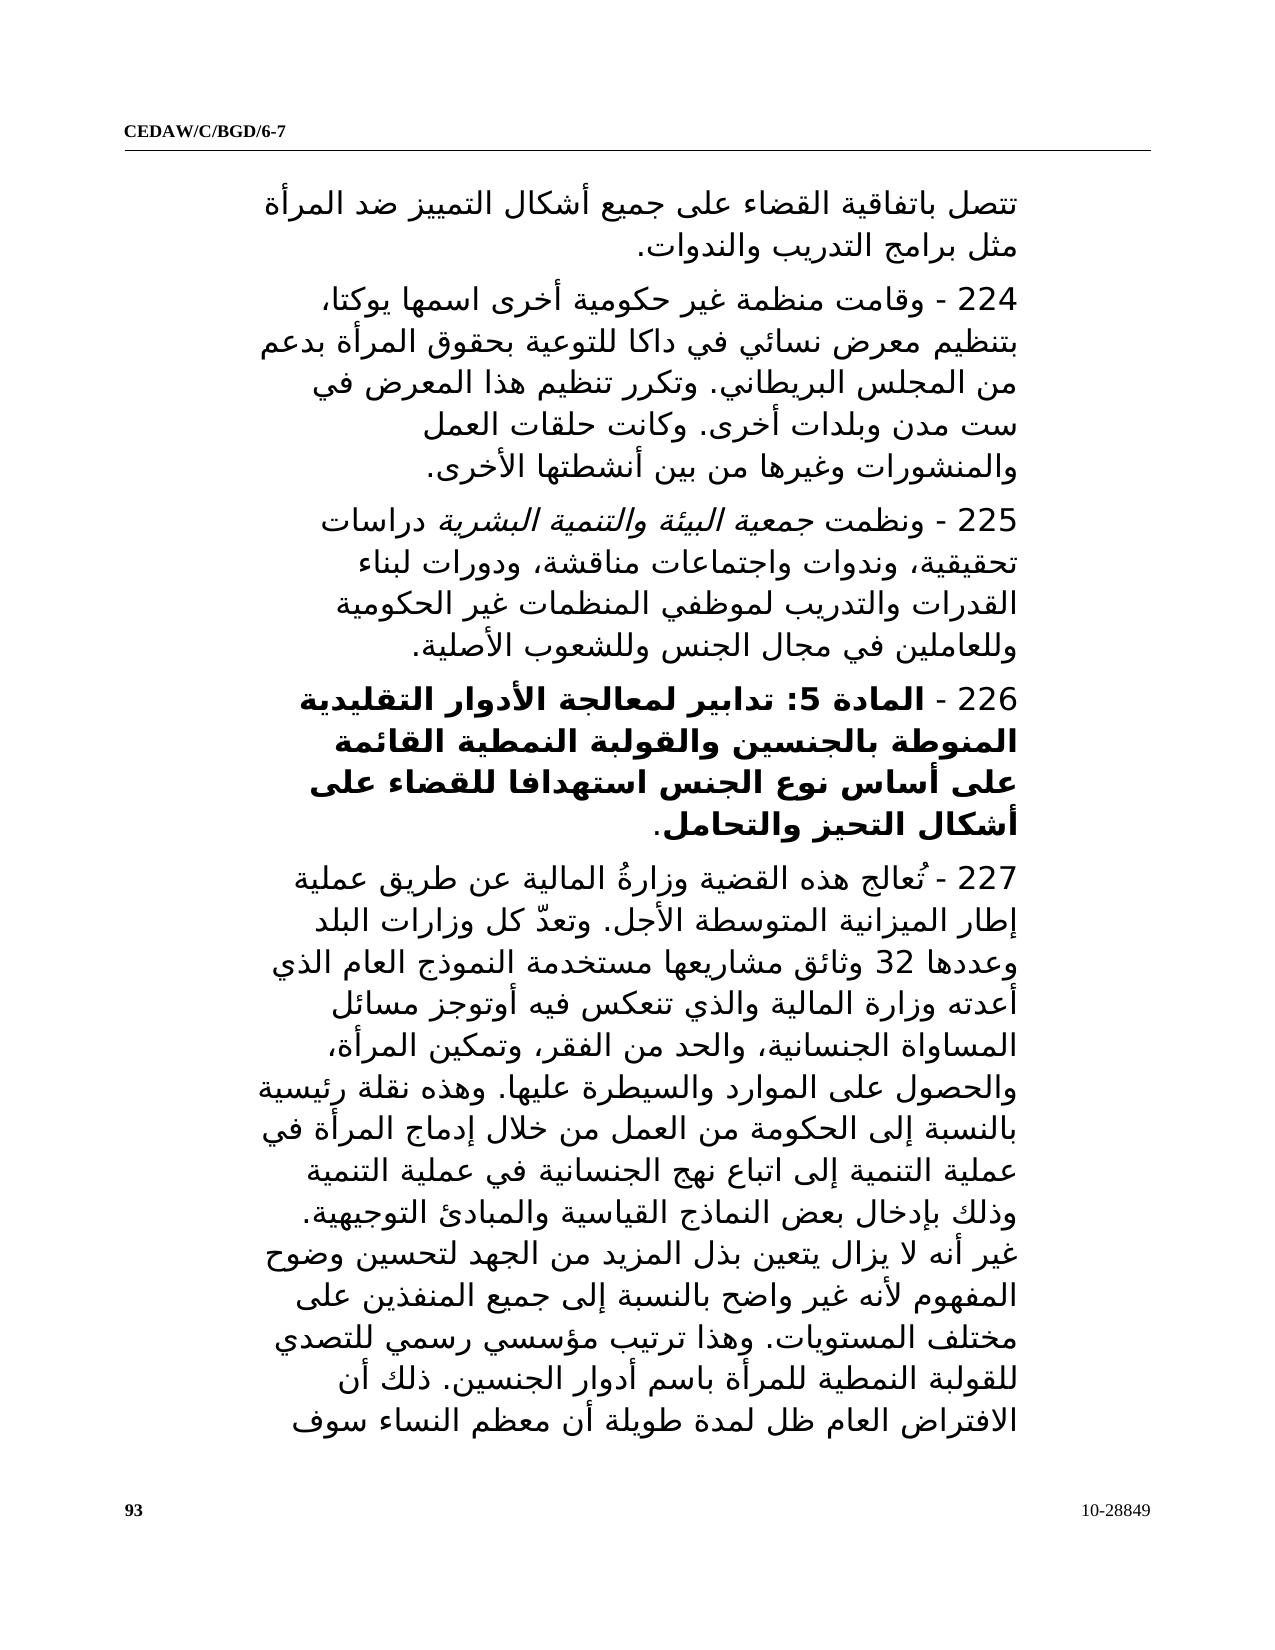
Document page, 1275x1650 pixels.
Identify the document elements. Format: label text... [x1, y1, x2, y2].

text 225 - ونظمت جمعية البيئة والتنمية البشرية دراسات تحقيقية، وندوات واجتماعات مناقشة، ودورات لبناء القدرات والتدريب لموظفي المنظمات غير الحكومية وللعاملين في مجال الجنس وللشعوب الأصلية. [256, 498, 1018, 665]
text 226 - المادة 5: تدابير لمعالجة الأدوار التقليدية المنوطة بالجنسين والقولبة النمطية القائمة على أساس نوع الجنس استهدافا للقضاء على أشكال التحيز والتحامل. [256, 677, 1018, 844]
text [256, 181, 1018, 265]
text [256, 856, 1018, 1440]
text 224 - وقامت منظمة غير حكومية أخرى اسمها يوكتا، بتنظيم معرض نسائي في داكا للتوعية بحقوق المرأة بدعم من المجلس البريطاني. وتكرر تنظيم هذا المعرض في ست مدن وبلدات أخرى. وكانت حلقات العمل والمنشورات وغيرها من بين أنشطتها الأخرى. [256, 277, 1018, 486]
